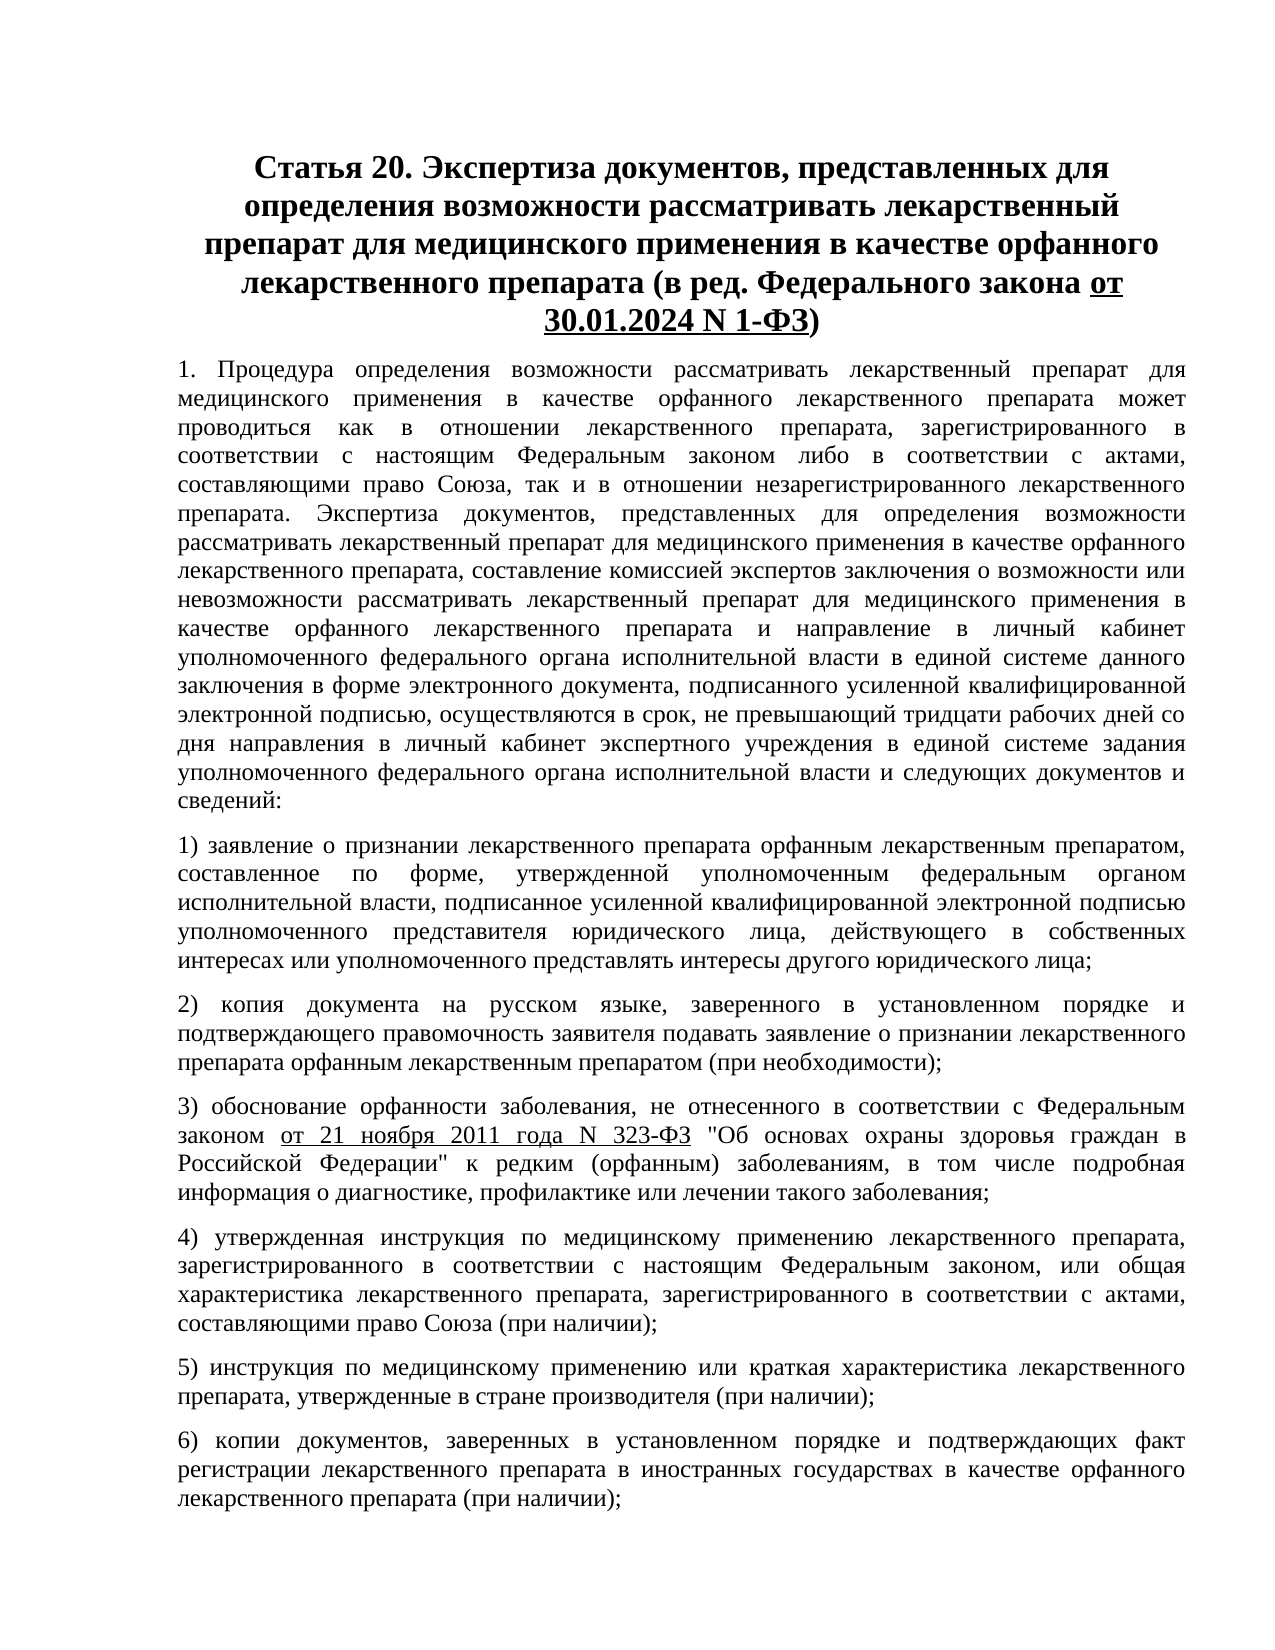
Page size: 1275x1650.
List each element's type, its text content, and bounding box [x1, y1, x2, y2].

text 1. Процедура определения возможности рассматривать лекарственный препарат для медицинского применения в качестве орфанного лекарственного препарата может проводиться как в отношении лекарственного препарата, зарегистрированного в соответствии с настоящим Федеральным законом либо в соответствии с актами, составляющими право Союза, так и в отношении незарегистрированного лекарственного препарата. Экспертиза документов, представленных для определения возможности рассматривать лекарственный препарат для медицинского применения в качестве орфанного лекарственного препарата, составление комиссией экспертов заключения о возможности или невозможности рассматривать лекарственный препарат для медицинского применения в качестве орфанного лекарственного препарата и направление в личный кабинет уполномоченного федерального органа исполнительной власти в единой системе данного заключения в форме электронного документа, подписанного усиленной квалифицированной электронной подписью, осуществляются в срок, не превышающий тридцати рабочих дней со дня направления в личный кабинет экспертного учреждения в единой системе задания уполномоченного федерального органа исполнительной власти и следующих документов и сведений: [177, 354, 1186, 814]
text 5) инструкция по медицинскому применению или краткая характеристика лекарственного препарата, утвержденные в стране производителя (при наличии); [177, 1352, 1186, 1410]
text 6) копии документов, заверенных в установленном порядке и подтверждающих факт регистрации лекарственного препарата в иностранных государствах в качестве орфанного лекарственного препарата (при наличии); [177, 1425, 1186, 1512]
text 3) обоснование орфанности заболевания, не отнесенного в соответствии с Федеральным законом от 21 ноября 2011 года N 323-ФЗ "Об основах охраны здоровья граждан в Российской Федерации" к редким (орфанным) заболеваниям, в том числе подробная информация о диагностике, профилактике или лечении такого заболевания; [177, 1091, 1186, 1206]
text 1) заявление о признании лекарственного препарата орфанным лекарственным препаратом, составленное по форме, утвержденной уполномоченным федеральным органом исполнительной власти, подписанное усиленной квалифицированной электронной подписью уполномоченного представителя юридического лица, действующего в собственных интересах или уполномоченного представлять интересы другого юридического лица; [177, 830, 1186, 973]
text Статья 20. Экспертиза документов, представленных для определения возможности рассматривать лекарственный препарат для медицинского применения в качестве орфанного лекарственного препарата (в ред. Федерального закона от 30.01.2024 N 1-ФЗ) [177, 147, 1186, 338]
text 2) копия документа на русском языке, заверенного в установленном порядке и подтверждающего правомочность заявителя подавать заявление о признании лекарственного препарата орфанным лекарственным препаратом (при необходимости); [177, 989, 1186, 1075]
text 4) утвержденная инструкция по медицинскому применению лекарственного препарата, зарегистрированного в соответствии с настоящим Федеральным законом, или общая характеристика лекарственного препарата, зарегистрированного в соответствии с актами, составляющими право Союза (при наличии); [177, 1222, 1186, 1337]
